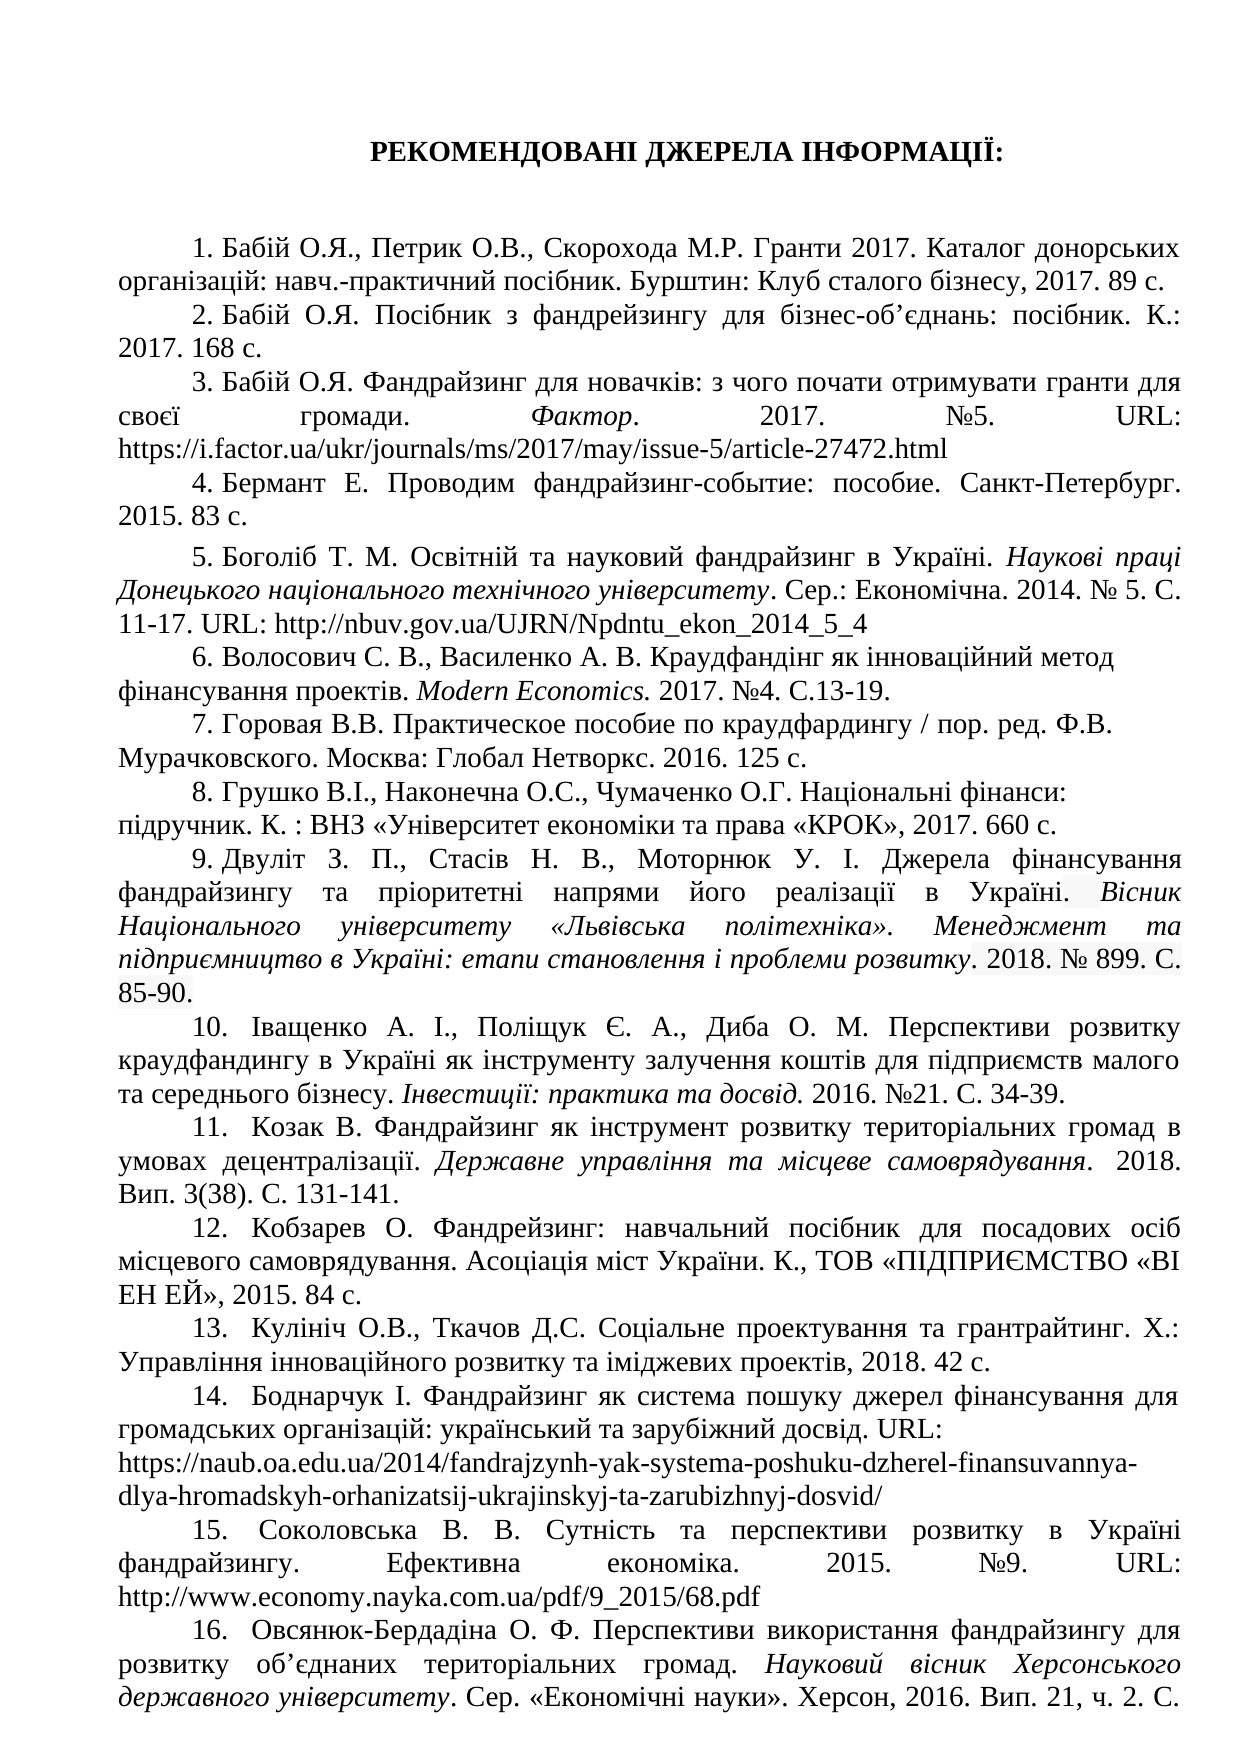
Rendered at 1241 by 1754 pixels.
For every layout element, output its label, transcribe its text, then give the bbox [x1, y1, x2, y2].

list Бабій О.Я. Посібник з фандрейзингу для бізнес-об’єднань: посібник. К.: 2017. 168 с. [118, 297, 1181, 364]
list Горовая В.В. Практическое пособие по краудфардингу / пор. ред. Ф.В. Мурачковского. Москва: Глобал Нетворкс. 2016. 125 с. [118, 707, 1181, 774]
list Бабій О.Я. Фандрайзинг для новачків: з чого почати отримувати гранти для своєї громади. Фактор. 2017. №5. URL: https://i.factor.ua/ukr/journals/ms/2017/may/issue-5/article-27472.html [118, 364, 1182, 465]
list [118, 1612, 1181, 1713]
list Двуліт З. П., Стасів Н. В., Моторнюк У. І. Джерела фінансування фандрайзингу та пріоритетні напрями його реалізації в Україні. Вісник Національного університету «Львівська політехніка». Менеджмент та підприємництво в Україні: етапи становлення і проблеми розвитку. 2018. № 899. С. 85-90. [118, 841, 1182, 1009]
list Козак В. Фандрайзинг як інструмент розвитку територіальних громад в умовах децентралізації. Державне управління та місцеве самоврядування. 2018. Вип. 3(38). С. 131-141. [118, 1109, 1182, 1210]
list Кулініч О.В., Ткачов Д.С. Соціальне проектування та грантрайтинг. Х.: Управління інноваційного розвитку та іміджевих проектів, 2018. 42 с. [118, 1311, 1181, 1378]
subtitle РЕКОМЕНДОВАНІ ДЖЕРЕЛА ІНФОРМАЦІЇ: [370, 134, 1198, 168]
list Боголіб Т. М. Освітній та науковий фандрайзинг в Україні. Наукові праці Донецького національного технічного університету. Сер.: Економічна. 2014. № 5. С. 11-17. URL: http://nbuv.gov.ua/UJRN/Npdntu_ekon_2014_5_4 [118, 539, 1181, 639]
list Бермант Е. Проводим фандрайзинг-событие: пособие. Санкт-Петербург. 2015. 83 с. [118, 465, 1182, 532]
list Грушко В.І., Наконечна О.С., Чумаченко О.Г. Національні фінанси: підручник. К. : ВНЗ «Університет економіки та права «КРОК», 2017. 660 с. [118, 774, 1181, 841]
list Волосович С. В., Василенко А. В. Краудфандінг як інноваційний метод фінансування проектів. Modern Economics. 2017. №4. С.13-19. [118, 639, 1181, 707]
list Соколовська В. В. Сутність та перспективи розвитку в Україні фандрайзингу. Ефективна економіка. 2015. №9. URL: http://www.economy.nayka.com.ua/pdf/9_2015/68.pdf [118, 1512, 1182, 1612]
list Кобзарев О. Фандрейзинг: навчальний посібник для посадових осіб місцевого самоврядування. Асоціація міст України. К., ТОВ «ПІДПРИЄМСТВО «ВІ ЕН ЕЙ», 2015. 84 с. [118, 1210, 1181, 1311]
list Боднарчук І. Фандрайзинг як система пошуку джерел фінансування для громадських організацій: український та зарубіжний досвід. URL: https://naub.oa.edu.ua/2014/fandrajzynh-yak-systema-poshuku-dzherel-finansuvannya- dlya-hromadskyh-orhanizatsij-ukrajinskyj-ta-zarubizhnyj-dosvid/ [118, 1378, 1181, 1512]
list Бабій О.Я., Петрик О.В., Скорохода М.Р. Гранти 2017. Каталог донорських організацій: навч.-практичний посібник. Бурштин: Клуб сталого бізнесу, 2017. 89 с. [118, 230, 1181, 297]
list Іващенко А. І., Поліщук Є. А., Диба О. М. Перспективи розвитку краудфандингу в Україні як інструменту залучення коштів для підприємств малого та середнього бізнесу. Інвестиції: практика та досвід. 2016. №21. С. 34-39. [118, 1009, 1181, 1109]
